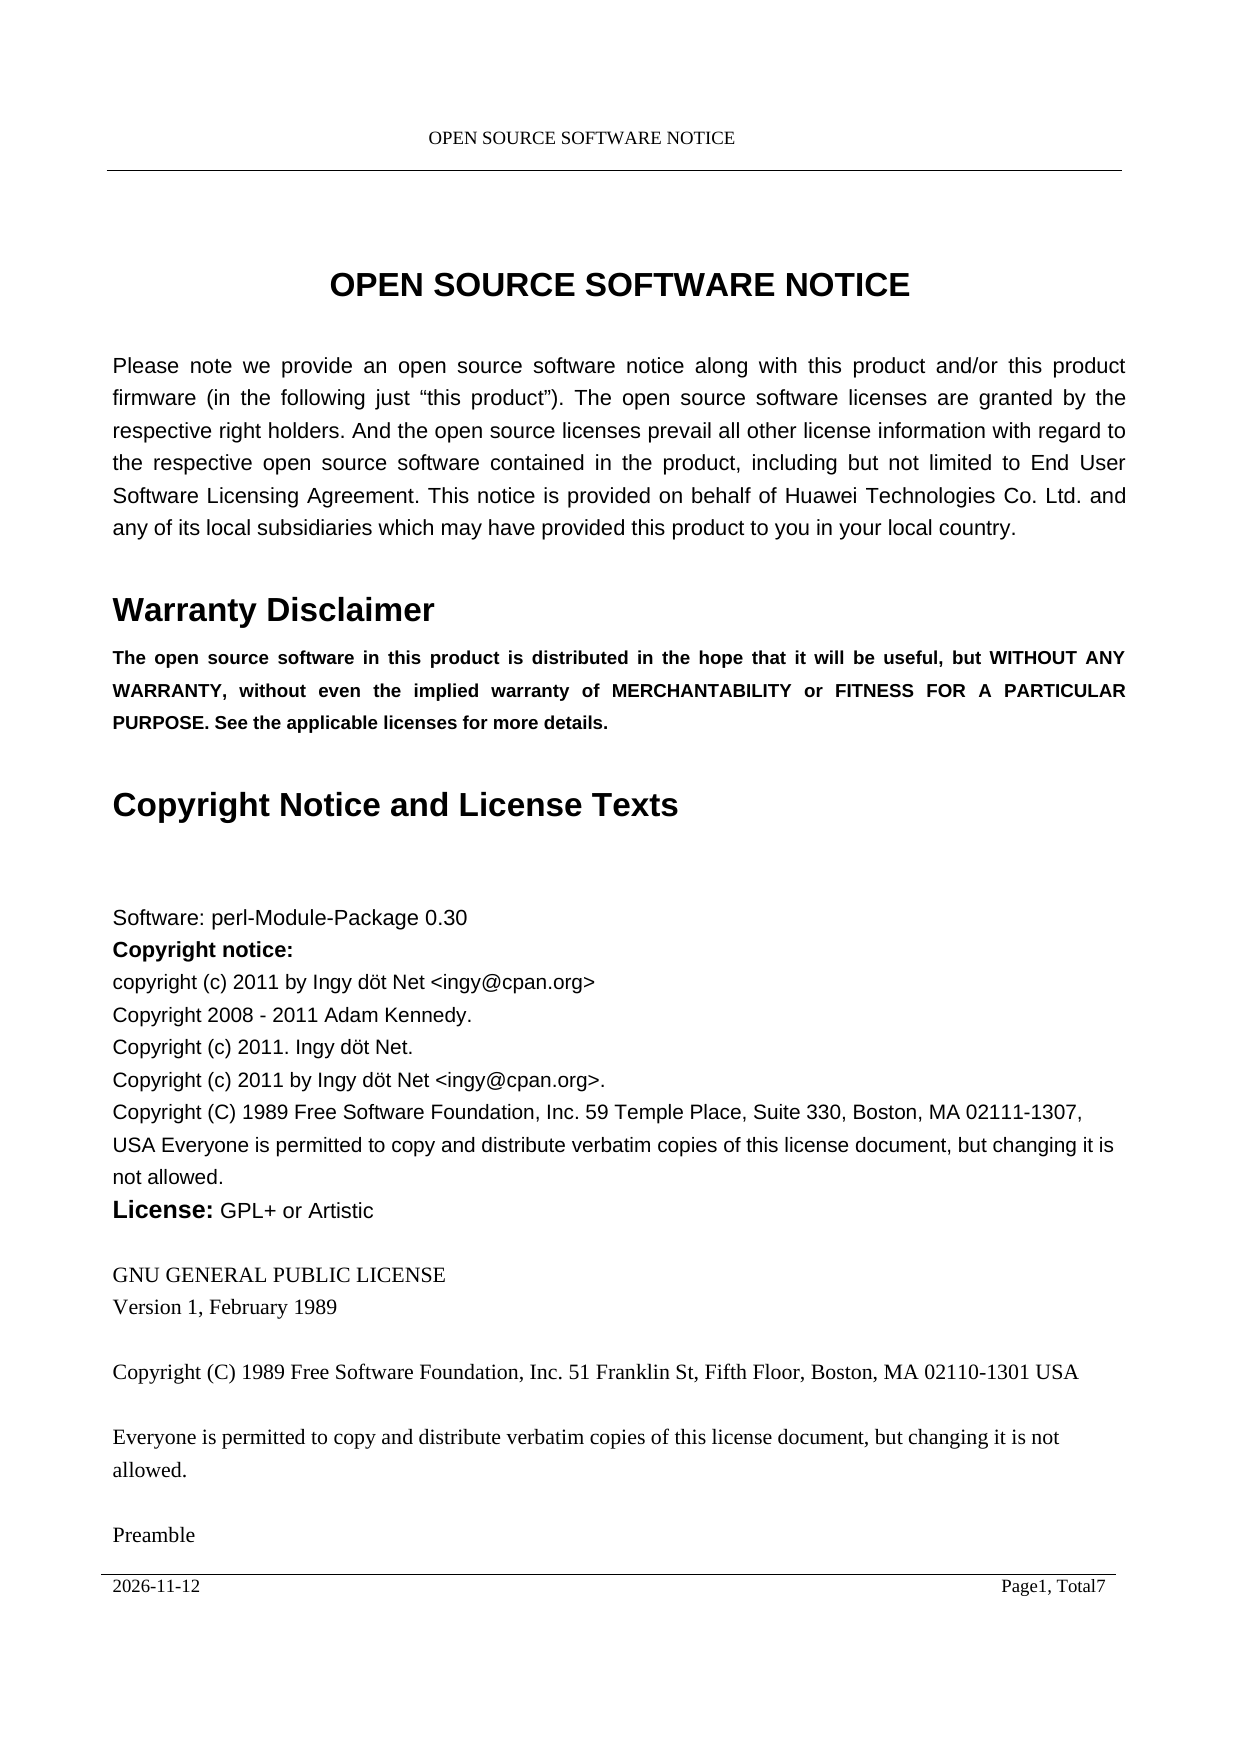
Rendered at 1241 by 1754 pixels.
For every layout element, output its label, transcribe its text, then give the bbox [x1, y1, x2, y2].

text Please note we provide an open source software notice along with this product and/or this product firmware (in the following just “this product”). The open source software licenses are granted by the respective right holders. And the open source licenses prevail all other license information with regard to the respective open source software contained in the product, including but not limited to End User Software Licensing Agreement. This notice is provided on behalf of Huawei Technologies Co. Ltd. and any of its local subsidiaries which may have provided this product to you in your local country. [112, 349, 1128, 544]
text Warranty Disclaimer [112, 576, 1128, 641]
text Copyright notice: [112, 933, 1128, 966]
text copyright (c) 2011 by Ingy döt Net <ingy@cpan.org> [112, 966, 1128, 998]
text Copyright (c) 2011. Ingy döt Net. [112, 1031, 1128, 1063]
text OPEN SOURCE SOFTWARE NOTICE [112, 251, 1128, 316]
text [112, 1193, 1128, 1551]
text Copyright (c) 2011 by Ingy döt Net <ingy@cpan.org>. [112, 1063, 1128, 1096]
text The open source software in this product is distributed in the hope that it will be useful, but WITHOUT ANY WARRANTY, without even the implied warranty of MERCHANTABILITY or FITNESS FOR A PARTICULAR PURPOSE. See the applicable licenses for more details. [112, 641, 1128, 739]
text Software: perl-Module-Package 0.30 [112, 901, 1128, 933]
text Copyright 2008 - 2011 Adam Kennedy. [112, 998, 1128, 1031]
text Copyright Notice and License Texts [112, 771, 1128, 836]
text Copyright (C) 1989 Free Software Foundation, Inc. 59 Temple Place, Suite 330, Boston, MA 02111-1307, USA Everyone is permitted to copy and distribute verbatim copies of this license document, but changing it is not allowed. [112, 1096, 1128, 1193]
